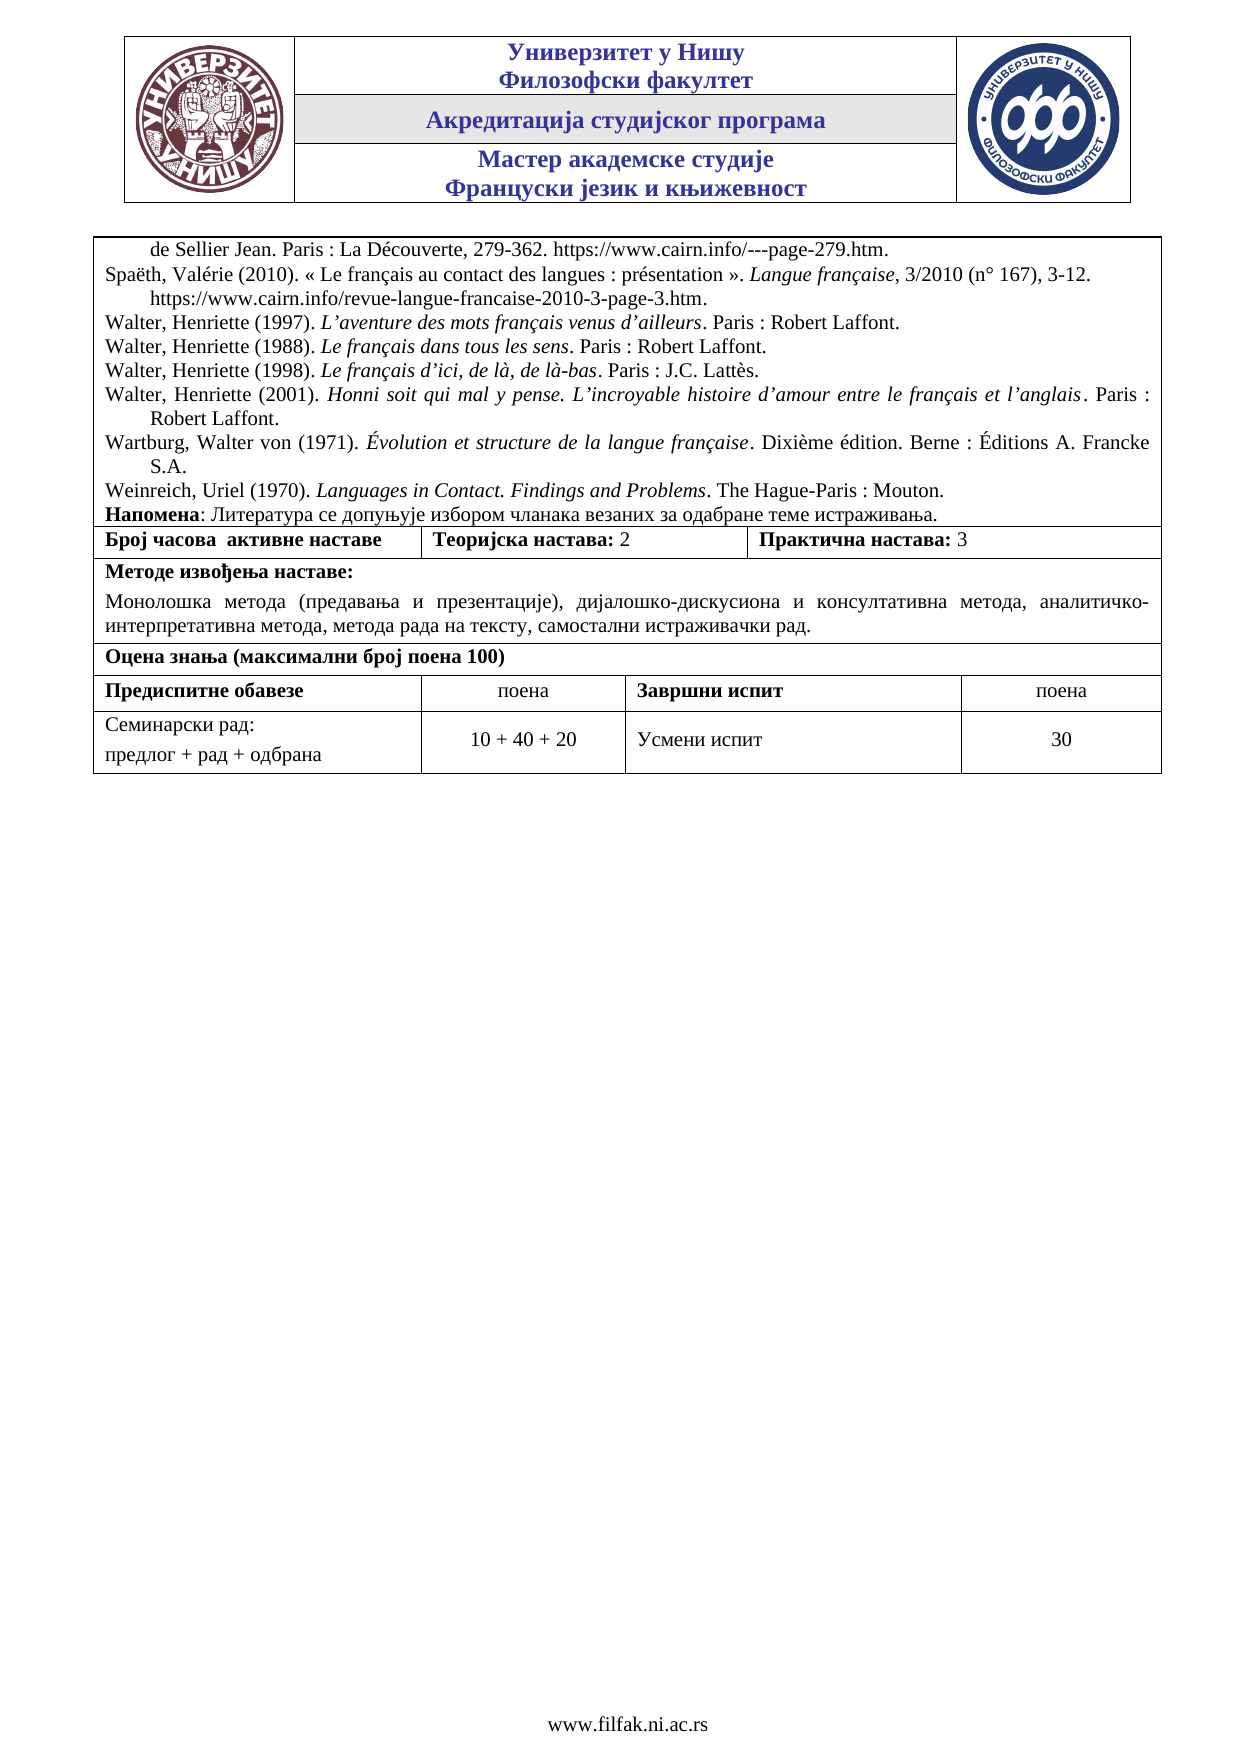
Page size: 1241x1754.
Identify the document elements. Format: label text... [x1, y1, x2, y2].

picture [135, 45, 284, 193]
table_cell Семинарски рад: предлог + рад + одбрана [94, 712, 421, 773]
table_cell Теоријска настава: 2 [422, 527, 747, 557]
picture [967, 43, 1120, 195]
table_cell 30 [962, 712, 1161, 773]
table_cell Број часова активне наставе [94, 527, 421, 557]
table_cell поена [962, 676, 1161, 711]
table_cell Завршни испит [626, 676, 961, 711]
table_cell Усмени испит [626, 712, 961, 773]
table_cell 10 + 40 + 20 [422, 712, 625, 773]
table_cell Предиспитне обавезе [94, 676, 421, 711]
table_cell Методе извођења наставе: Монолошка метода (предавања и презентације), дијалошко-дискусиона и консултативна метода, аналитичко-интерпретативна метода, метода рада на тексту, самостални истраживачки рад. [94, 559, 1161, 643]
table_cell Практична настава: 3 [748, 527, 1161, 557]
table_cell Оцена знања (максимални број поена 100) [94, 644, 1161, 674]
table_cell поена [422, 676, 625, 711]
